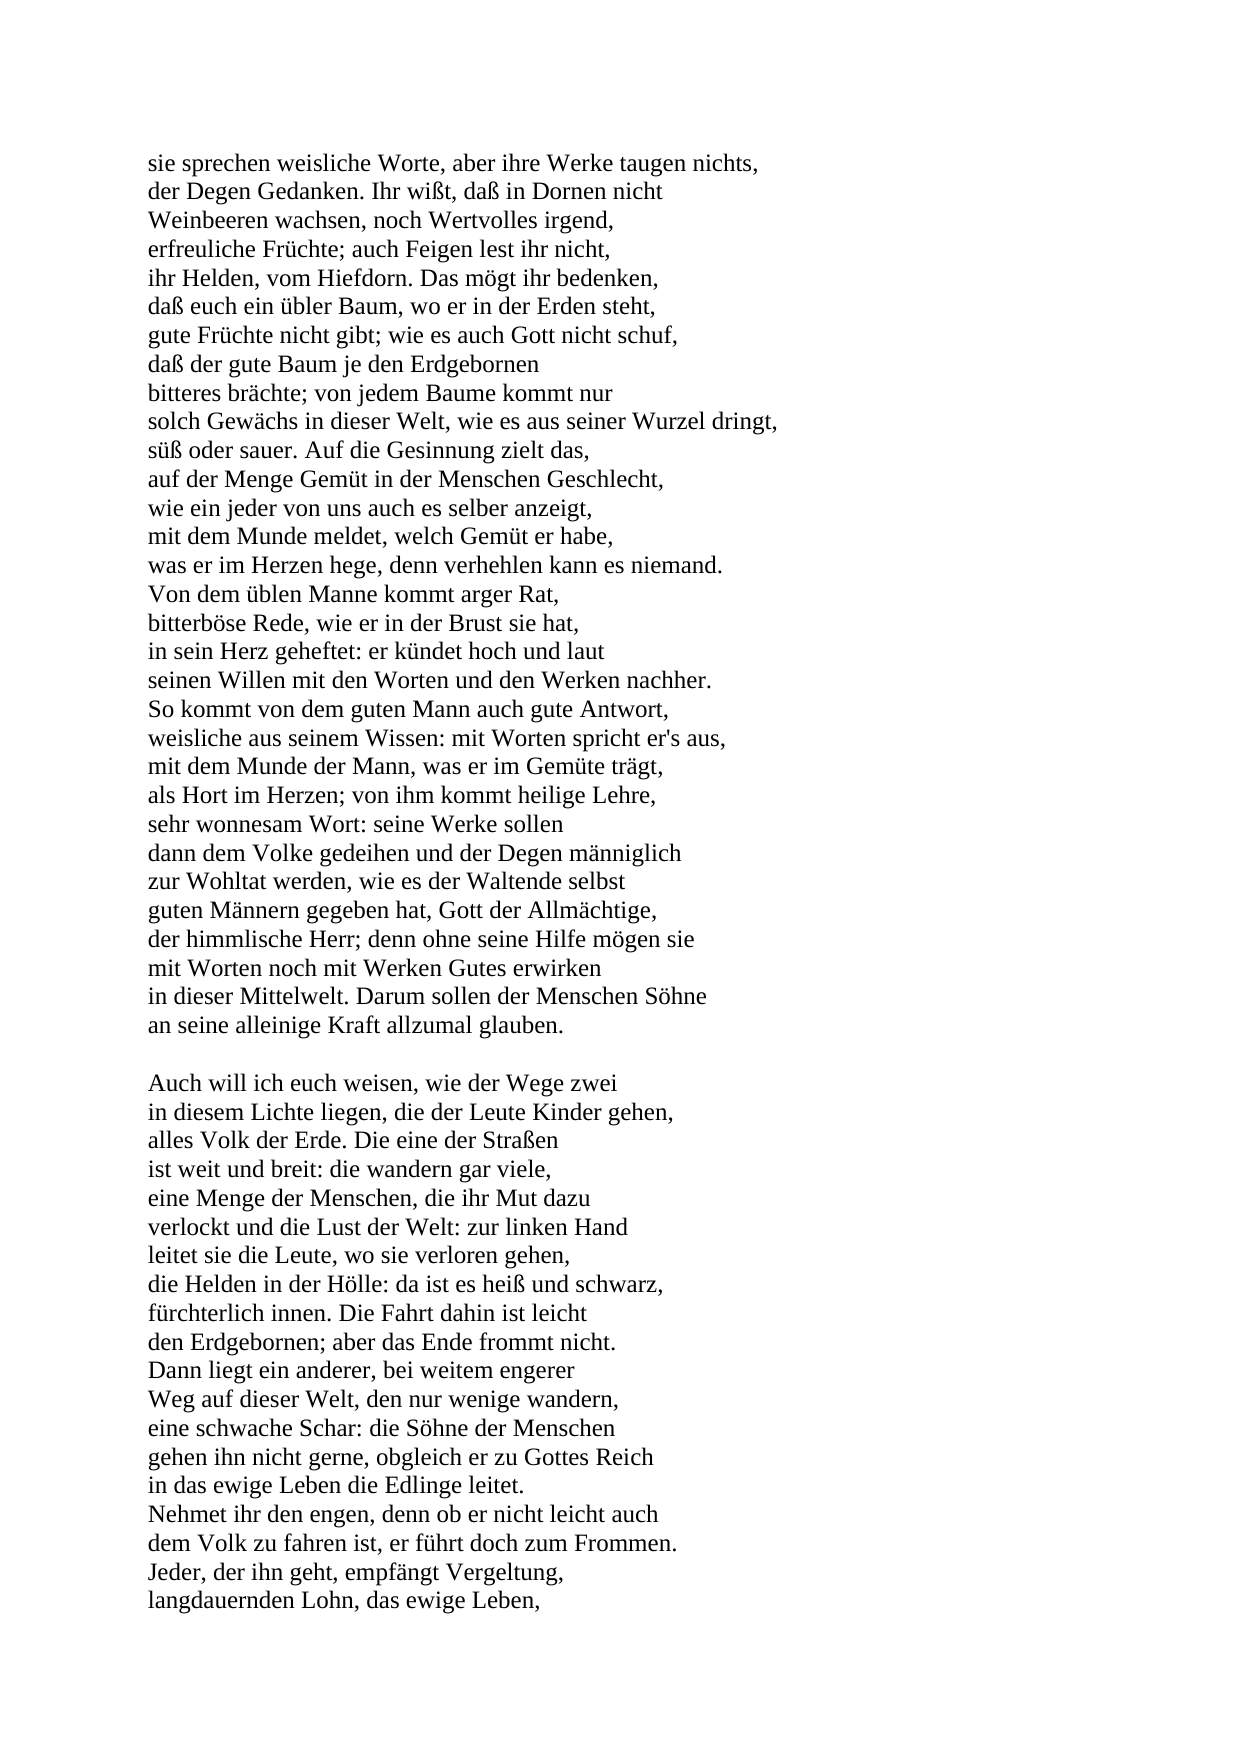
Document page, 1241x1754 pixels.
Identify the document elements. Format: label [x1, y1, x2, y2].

text [148, 148, 1093, 1039]
text [148, 1068, 1093, 1614]
